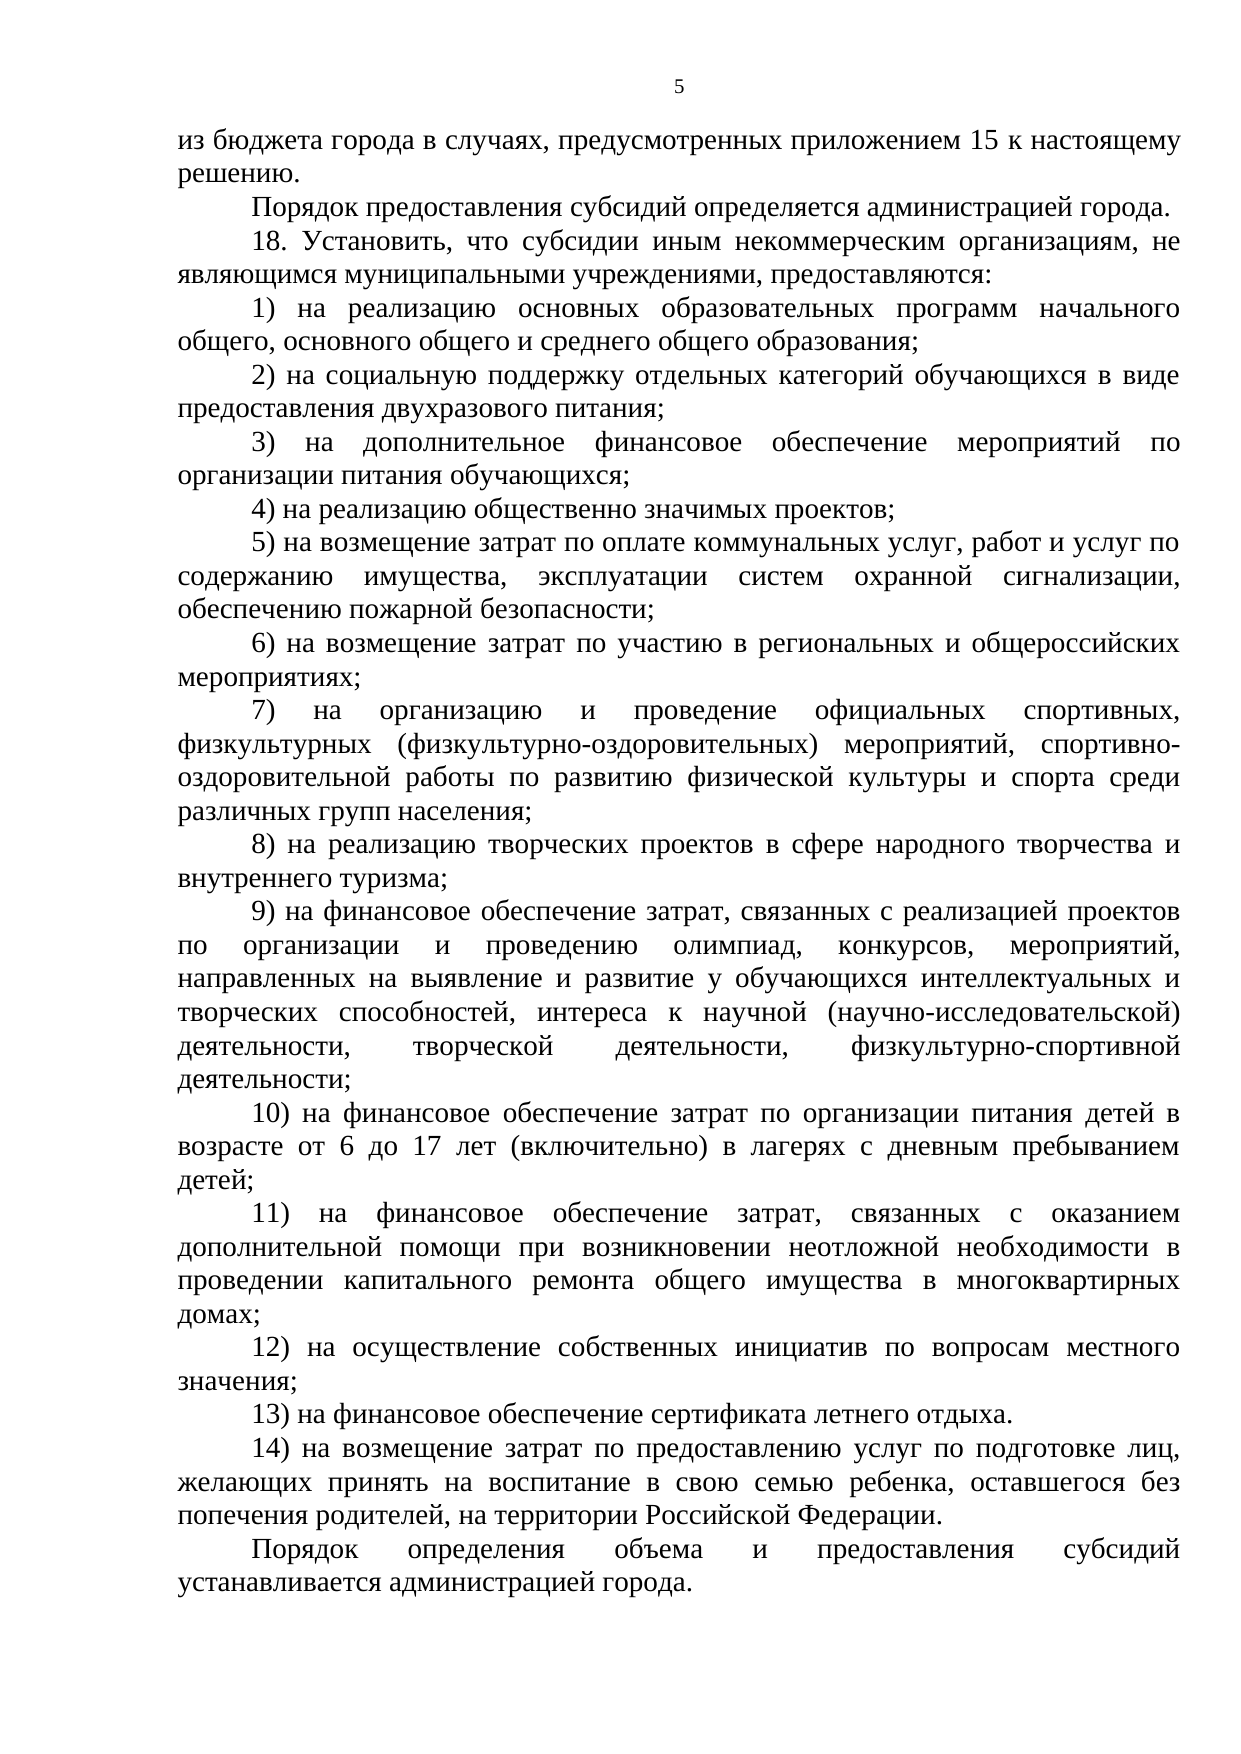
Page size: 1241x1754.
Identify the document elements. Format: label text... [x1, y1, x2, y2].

text 8) на реализацию творческих проектов в сфере народного творчества и внутреннего туризма; [177, 826, 1181, 893]
text 14) на возмещение затрат по предоставлению услуг по подготовке лиц, желающих принять на воспитание в свою семью ребенка, оставшегося без попечения родителей, на территории Российской Федерации. [177, 1430, 1181, 1531]
text 10) на финансовое обеспечение затрат по организации питания детей в возрасте от 6 до 17 лет (включительно) в лагерях с дневным пребыванием детей; [177, 1095, 1181, 1195]
text 3) на дополнительное финансовое обеспечение мероприятий по организации питания обучающихся; [177, 424, 1181, 491]
text 13) на финансовое обеспечение сертификата летнего отдыха. [177, 1397, 1181, 1430]
text Порядок определения объема и предоставления субсидий устанавливается администрацией города. [177, 1531, 1181, 1598]
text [177, 122, 1181, 189]
text 7) на организацию и проведение официальных спортивных, физкультурных (физкультурно-оздоровительных) мероприятий, спортивно-оздоровительной работы по развитию физической культуры и спорта среди различных групп населения; [177, 692, 1181, 826]
text 2) на социальную поддержку отдельных категорий обучающихся в виде предоставления двухразового питания; [177, 357, 1181, 424]
text 5) на возмещение затрат по оплате коммунальных услуг, работ и услуг по содержанию имущества, эксплуатации систем охранной сигнализации, обеспечению пожарной безопасности; [177, 524, 1181, 625]
text 11) на финансовое обеспечение затрат, связанных с оказанием дополнительной помощи при возникновении неотложной необходимости в проведении капитального ремонта общего имущества в многоквартирных домах; [177, 1195, 1181, 1329]
text 12) на осуществление собственных инициатив по вопросам местного значения; [177, 1329, 1181, 1397]
text Порядок предоставления субсидий определяется администрацией города. [177, 189, 1181, 223]
text 9) на финансовое обеспечение затрат, связанных с реализацией проектов по организации и проведению олимпиад, конкурсов, мероприятий, направленных на выявление и развитие у обучающихся интеллектуальных и творческих способностей, интереса к научной (научно-исследовательской) деятельности, творческой деятельности, физкультурно-спортивной деятельности; [177, 893, 1181, 1095]
text 18. Установить, что субсидии иным некоммерческим организациям, не являющимся муниципальными учреждениями, предоставляются: [177, 223, 1181, 290]
text 4) на реализацию общественно значимых проектов; [177, 491, 1181, 524]
text 1) на реализацию основных образовательных программ начального общего, основного общего и среднего общего образования; [177, 290, 1181, 357]
text 6) на возмещение затрат по участию в региональных и общероссийских мероприятиях; [177, 625, 1181, 692]
